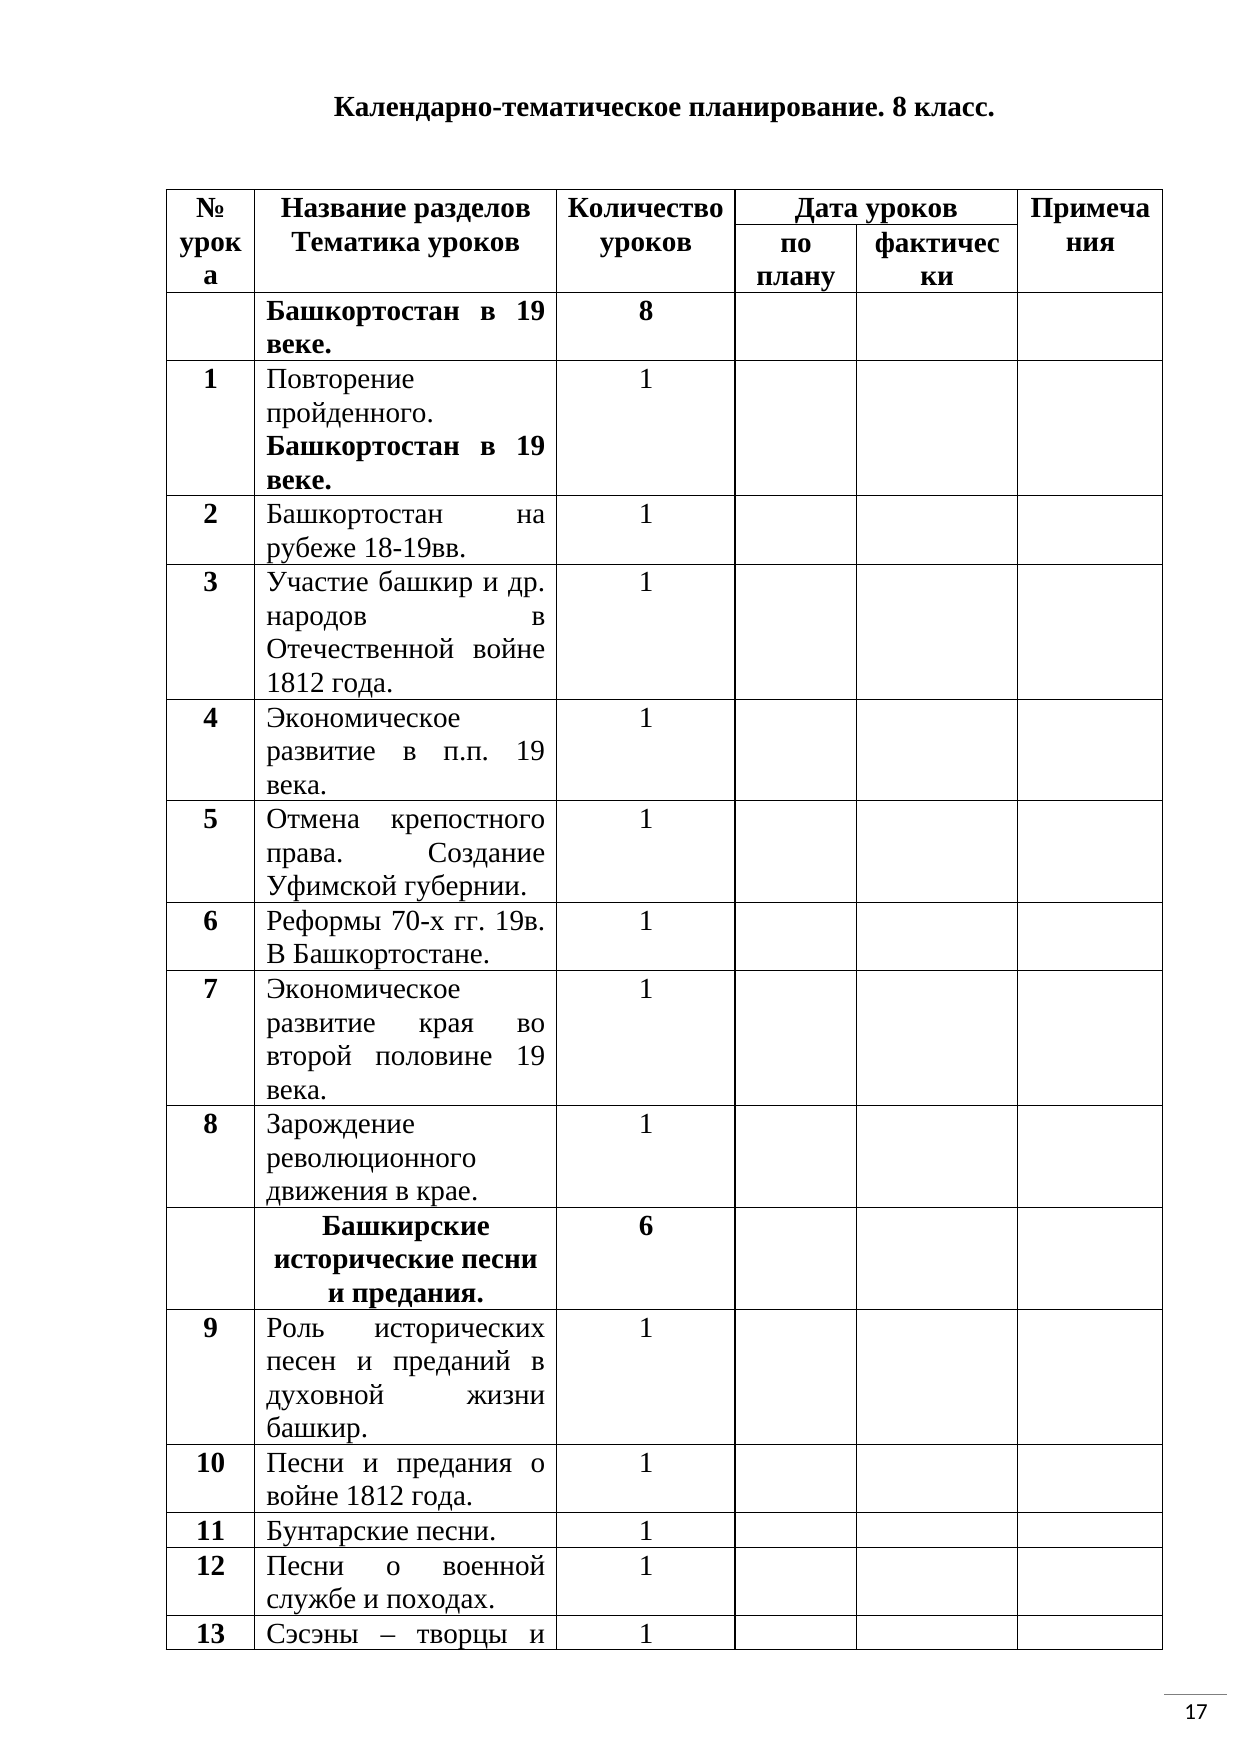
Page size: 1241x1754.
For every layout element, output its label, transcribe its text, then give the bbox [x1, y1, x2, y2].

table_cell 1 [557, 496, 734, 563]
table_header № урока [167, 190, 254, 292]
text Календарно-тематическое планирование. 8 класс. [177, 89, 1152, 122]
table_cell [857, 496, 1017, 563]
table_cell Башкортостан на рубеже 18-19вв. [255, 496, 556, 563]
table_cell Песни и предания о войне 1812 года. [255, 1445, 556, 1512]
table_cell [1018, 293, 1162, 360]
table_cell 1 [557, 801, 734, 902]
table_cell 4 [167, 700, 254, 800]
table_cell [1018, 1310, 1162, 1444]
table_cell [857, 971, 1017, 1105]
table_cell [857, 361, 1017, 495]
table_cell Песни о военной службе и походах. [255, 1548, 556, 1615]
table_cell [1018, 971, 1162, 1105]
table_cell [736, 361, 856, 495]
table_cell 6 [557, 1208, 734, 1309]
table_cell [1018, 1548, 1162, 1615]
table_cell [736, 700, 856, 800]
table_header Количество уроков [557, 190, 734, 292]
table_cell [1018, 903, 1162, 970]
table_cell [857, 1208, 1017, 1309]
table_cell 12 [167, 1548, 254, 1615]
table_cell 1 [557, 1106, 734, 1207]
table_cell [1018, 1106, 1162, 1207]
table_cell [167, 1208, 254, 1309]
table_cell [167, 293, 254, 360]
table_cell [857, 1445, 1017, 1512]
table_cell [736, 1208, 856, 1309]
table_cell 13 [167, 1616, 254, 1649]
table_cell 10 [167, 1445, 254, 1512]
table_cell [1018, 361, 1162, 495]
table_cell фактически [857, 225, 1017, 292]
table_cell [736, 1106, 856, 1207]
table_cell [736, 903, 856, 970]
table_cell 8 [557, 293, 734, 360]
table_cell 5 [167, 801, 254, 902]
table_cell [736, 1310, 856, 1444]
table_cell Повторение пройденного. Башкортостан в 19 веке. [255, 361, 556, 495]
table_header Примечания [1018, 190, 1162, 292]
table_cell [857, 801, 1017, 902]
table_cell [1018, 1513, 1162, 1547]
table_cell 1 [557, 1616, 734, 1649]
table_cell Реформы 70-х гг. 19в. В Башкортостане. [255, 903, 556, 970]
table_cell 1 [167, 361, 254, 495]
table_cell [736, 801, 856, 902]
table_cell 1 [557, 361, 734, 495]
table_cell 11 [167, 1513, 254, 1547]
table_cell [1018, 496, 1162, 563]
table_cell 8 [167, 1106, 254, 1207]
table_cell [857, 565, 1017, 699]
table_cell [736, 496, 856, 563]
table_cell Участие башкир и др. народов в Отечественной войне 1812 года. [255, 565, 556, 699]
table_cell Экономическое развитие в п.п. 19 века. [255, 700, 556, 800]
table_cell 1 [557, 971, 734, 1105]
table_cell [857, 1513, 1017, 1547]
table_cell [1018, 1208, 1162, 1309]
table_cell 3 [167, 565, 254, 699]
table_cell 2 [167, 496, 254, 563]
table_cell 1 [557, 1548, 734, 1615]
table_cell [1018, 700, 1162, 800]
table_cell 6 [167, 903, 254, 970]
table_cell [1018, 565, 1162, 699]
table_cell [736, 1445, 856, 1512]
table_cell Экономическое развитие края во второй половине 19 века. [255, 971, 556, 1105]
table_cell [736, 1548, 856, 1615]
table_cell [857, 903, 1017, 970]
table_cell [857, 1310, 1017, 1444]
table_cell 1 [557, 565, 734, 699]
table_cell [736, 1513, 856, 1547]
table_cell [736, 565, 856, 699]
table_cell [857, 1106, 1017, 1207]
table_cell Отмена крепостного права. Создание Уфимской губернии. [255, 801, 556, 902]
table_cell [736, 1616, 856, 1649]
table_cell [255, 1616, 556, 1649]
table_cell 1 [557, 1310, 734, 1444]
table_cell 1 [557, 1513, 734, 1547]
table_cell [1018, 1616, 1162, 1649]
table_cell 9 [167, 1310, 254, 1444]
table_cell Роль исторических песен и преданий в духовной жизни башкир. [255, 1310, 556, 1444]
table_cell [736, 293, 856, 360]
table_cell [857, 293, 1017, 360]
table_cell [1018, 1445, 1162, 1512]
table_cell Башкирские исторические песни и предания. [255, 1208, 556, 1309]
table_header Название разделов Тематика уроков [255, 190, 556, 292]
table_cell 7 [167, 971, 254, 1105]
table_cell 1 [557, 700, 734, 800]
table_cell [736, 971, 856, 1105]
table_cell Башкортостан в 19 веке. [255, 293, 556, 360]
table_cell по плану [736, 225, 856, 292]
table_cell [857, 1548, 1017, 1615]
table_cell Бунтарские песни. [255, 1513, 556, 1547]
table_cell [857, 700, 1017, 800]
table_cell [857, 1616, 1017, 1649]
table_cell Зарождение революционного движения в крае. [255, 1106, 556, 1207]
table_cell 1 [557, 903, 734, 970]
table_cell 1 [557, 1445, 734, 1512]
table_header Дата уроков [736, 190, 1017, 224]
table_cell [1018, 801, 1162, 902]
